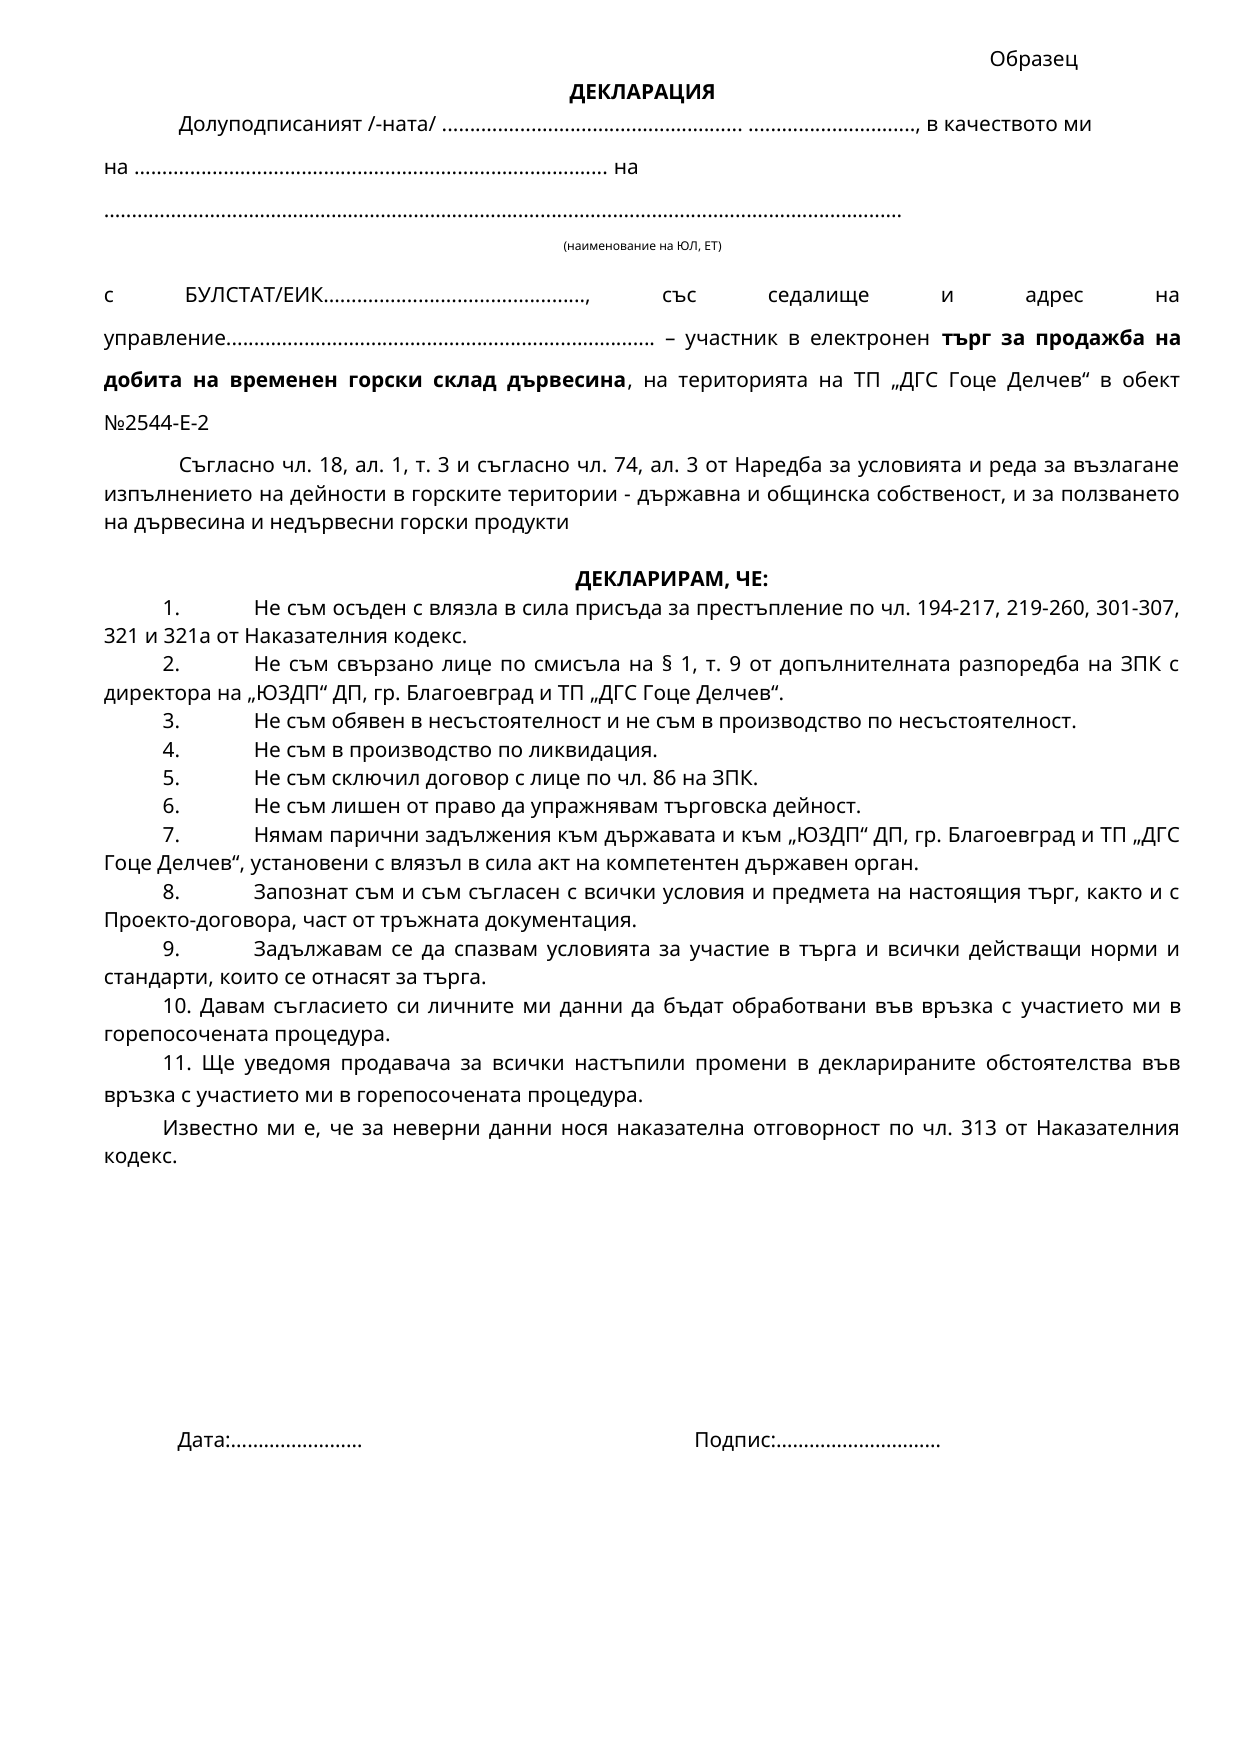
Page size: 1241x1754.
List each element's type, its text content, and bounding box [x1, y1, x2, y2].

list Не съм сключил договор с лице по чл. 86 на ЗПК. [103, 763, 1181, 792]
list Не съм осъден с влязла в сила присъда за престъпление по чл. 194-217, 219-260, 301-307, 321 и 321а от Наказателния кодекс. [103, 593, 1181, 649]
list Нямам парични задължения към държавата и към „ЮЗДП“ ДП, гр. Благоевград и ТП „ДГС Гоце Делчев“, установени с влязъл в сила акт на компетентен държавен орган. [103, 820, 1181, 877]
text Съгласно чл. 18, ал. 1, т. 3 и съгласно чл. 74, ал. 3 от Наредба за условията и реда за възлагане изпълнението на дейности в горските територии - държавна и общинска собственост, и за ползването на дървесина и недървесни горски продукти [103, 450, 1181, 536]
text (наименование на ЮЛ, ЕТ) [103, 237, 1181, 266]
text ДЕКЛАРИРАМ, ЧЕ: [103, 564, 1181, 593]
text Образец [103, 44, 1181, 73]
text 10. Давам съгласието си личните ми данни да бъдат обработвани във връзка с участието ми в горепосочената процедура. [103, 991, 1181, 1048]
text Дата:…………………… Подпис:………………………… [103, 1426, 1181, 1454]
text Долуподписаният /-ната/ ...................................................... .............................., в качеството ми на ..................................................................................... на [103, 109, 1181, 181]
text Известно ми е, че за неверни данни нося наказателна отговорност по чл. 313 от Наказателния кодекс. [103, 1113, 1181, 1170]
list Не съм лишен от право да упражнявам търговска дейност. [103, 792, 1181, 820]
text ДЕКЛАРАЦИЯ [103, 77, 1181, 105]
list Задължавам се да спазвам условията за участие в търга и всички действащи норми и стандарти, които се отнасят за търга. [103, 934, 1181, 991]
text с БУЛСТАТ/ЕИК..............................................., със седалище и адрес на управление............................................................................. – участник в електронен търг за продажба на добита на временен горски склад дървесина, на територията на ТП „ДГС Гоце Делчев“ в обект №2544-Е-2 [103, 280, 1181, 436]
text ..........................…………………………………………...................................................................... [103, 195, 1181, 223]
text 11. Ще уведомя продавача за всички настъпили промени в декларираните обстоятелства във връзка с участието ми в горепосочената процедура. [103, 1048, 1181, 1109]
list Не съм свързано лице по смисъла на § 1, т. 9 от допълнителната разпоредба на ЗПК с директора на „ЮЗДП“ ДП, гр. Благоевград и ТП „ДГС Гоце Делчев“. [103, 649, 1181, 706]
list Запознат съм и съм съгласен с всички условия и предмета на настоящия търг, както и с Проекто-договора, част от тръжната документация. [103, 877, 1181, 934]
list Не съм в производство по ликвидация. [103, 735, 1181, 763]
list Не съм обявен в несъстоятелност и не съм в производство по несъстоятелност. [103, 706, 1181, 735]
